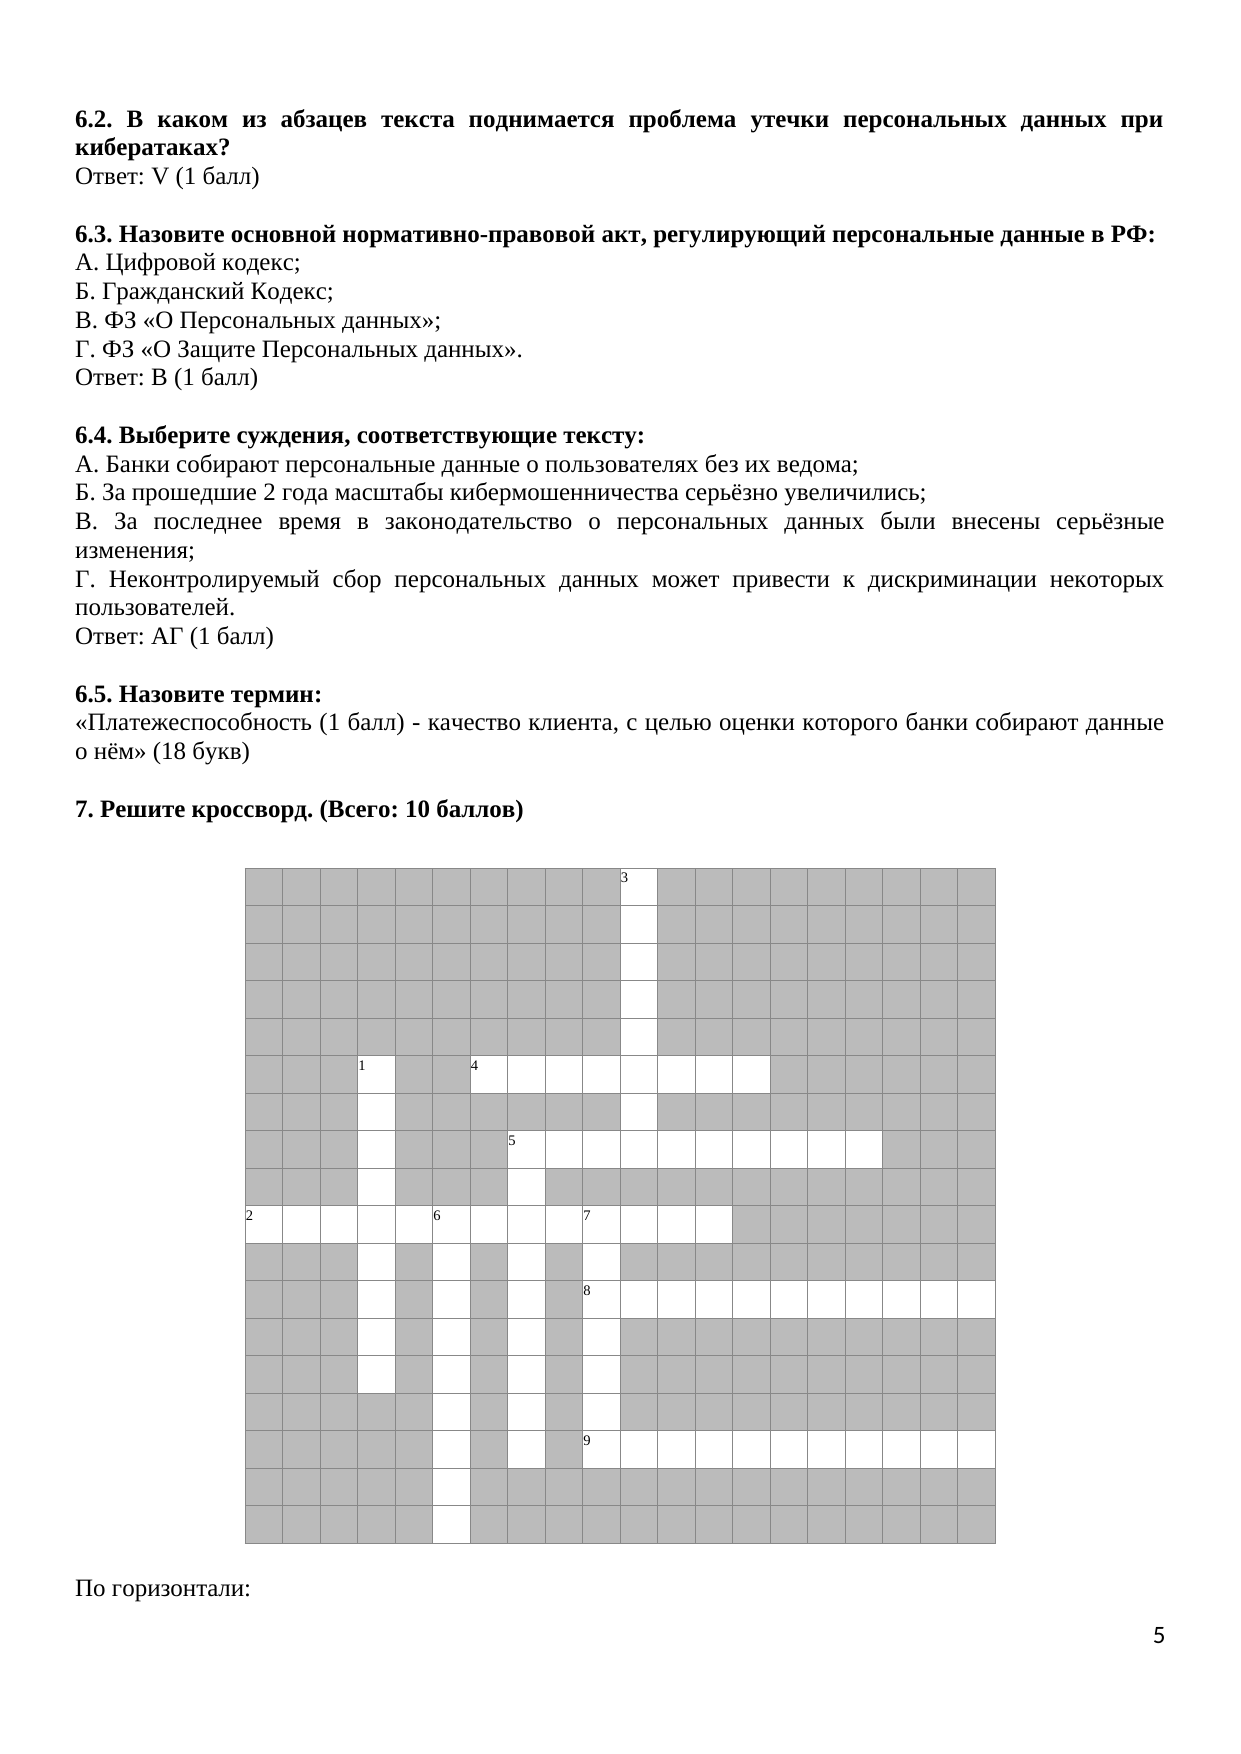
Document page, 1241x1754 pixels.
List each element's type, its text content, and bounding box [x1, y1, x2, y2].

table_cell [921, 1469, 957, 1505]
table_cell [808, 1431, 845, 1468]
table_cell [508, 906, 545, 943]
table_cell [583, 1056, 620, 1093]
table_cell [883, 1131, 920, 1168]
table_cell [283, 1394, 320, 1430]
table_cell [433, 1056, 470, 1093]
table_header [546, 869, 582, 905]
table_cell [696, 1431, 732, 1468]
table_cell [621, 1206, 657, 1243]
table_cell [921, 1206, 957, 1243]
table_cell [471, 1019, 507, 1055]
table_cell [396, 1019, 432, 1055]
table_cell [958, 1019, 995, 1055]
text В. За последнее время в законодательство о персональных данных были внесены серьёзные изменения; [75, 506, 1165, 564]
table_cell [283, 1131, 320, 1168]
table_cell [546, 1319, 582, 1355]
table_cell [283, 906, 320, 943]
table_cell [321, 981, 357, 1018]
text Ответ: V (1 балл) [75, 161, 1165, 190]
table_cell [508, 1394, 545, 1430]
table_cell [696, 1506, 732, 1543]
table_cell [883, 981, 920, 1018]
table_cell [808, 1319, 845, 1355]
table_cell [621, 1131, 657, 1168]
table_cell [358, 1469, 395, 1505]
table_cell [883, 1056, 920, 1093]
table_cell [321, 1206, 357, 1243]
table_cell [883, 944, 920, 980]
text Б. Гражданский Кодекс; [75, 276, 1165, 305]
table_cell [358, 906, 395, 943]
table_cell [696, 1019, 732, 1055]
table_cell [883, 1469, 920, 1505]
table_cell [471, 1131, 507, 1168]
table_cell [621, 1431, 657, 1468]
table_cell [246, 906, 282, 943]
table_cell [658, 1019, 695, 1055]
table_cell [546, 1394, 582, 1430]
table_cell [846, 944, 882, 980]
table_cell [921, 1281, 957, 1318]
table_cell [696, 1281, 732, 1318]
table_cell [246, 1056, 282, 1093]
table_cell [808, 1056, 845, 1093]
table_cell [771, 1281, 807, 1318]
table_cell [321, 1131, 357, 1168]
table_cell [358, 1131, 395, 1168]
table_header 3 [621, 869, 657, 905]
table_cell [471, 1281, 507, 1318]
table_cell [471, 1169, 507, 1205]
table_cell [546, 1469, 582, 1505]
table_cell [771, 1356, 807, 1393]
table_cell [283, 1469, 320, 1505]
table_cell [808, 1019, 845, 1055]
table_header [321, 869, 357, 905]
table_cell [883, 906, 920, 943]
table_cell [358, 1281, 395, 1318]
table_cell [396, 1094, 432, 1130]
table_cell [546, 1169, 582, 1205]
table_cell [846, 1206, 882, 1243]
text Ответ: АГ (1 балл) [75, 621, 1165, 650]
table_cell [283, 1206, 320, 1243]
table_cell [658, 1506, 695, 1543]
table_cell [846, 1019, 882, 1055]
table_cell [396, 1206, 432, 1243]
table_cell [396, 1281, 432, 1318]
table_cell [658, 1319, 695, 1355]
table_cell [246, 1394, 282, 1430]
table_cell [321, 1019, 357, 1055]
table_cell [846, 906, 882, 943]
table_cell [808, 944, 845, 980]
table_cell [396, 1056, 432, 1093]
table_cell [246, 1281, 282, 1318]
table_cell [546, 1431, 582, 1468]
table_cell [883, 1319, 920, 1355]
text 6.4. Выберите суждения, соответствующие тексту: [75, 420, 1165, 449]
table_header [771, 869, 807, 905]
table_cell [546, 1506, 582, 1543]
table_cell [921, 1131, 957, 1168]
table_cell [283, 1244, 320, 1280]
table_cell [733, 1506, 770, 1543]
table_cell [546, 1094, 582, 1130]
table_cell [733, 1281, 770, 1318]
table_cell [508, 1319, 545, 1355]
table_cell [621, 981, 657, 1018]
table_cell [808, 1206, 845, 1243]
table_cell [658, 1431, 695, 1468]
table_cell [246, 1019, 282, 1055]
table_header [508, 869, 545, 905]
table_cell [246, 1169, 282, 1205]
table_cell [246, 1094, 282, 1130]
table_cell [396, 1169, 432, 1205]
table_cell [246, 1356, 282, 1393]
table_cell [958, 1506, 995, 1543]
table_cell [921, 1319, 957, 1355]
table_cell [733, 1019, 770, 1055]
table_cell [546, 1019, 582, 1055]
table_cell [733, 1469, 770, 1505]
table_cell [771, 1056, 807, 1093]
table_cell [808, 1094, 845, 1130]
table_cell [921, 1394, 957, 1430]
table_cell [508, 1094, 545, 1130]
table_cell [321, 1094, 357, 1130]
table_cell [583, 1244, 620, 1280]
table_header [658, 869, 695, 905]
table_cell [658, 981, 695, 1018]
table_cell [471, 1469, 507, 1505]
table_cell [246, 1131, 282, 1168]
table_cell [771, 1244, 807, 1280]
table_cell [696, 1056, 732, 1093]
table_cell [471, 1394, 507, 1430]
table_cell [696, 981, 732, 1018]
table_cell [846, 1394, 882, 1430]
table_cell [321, 1394, 357, 1430]
table_cell [321, 1319, 357, 1355]
table_cell [958, 1206, 995, 1243]
table_cell [846, 1319, 882, 1355]
table_cell [396, 944, 432, 980]
table_cell [696, 1394, 732, 1430]
table_cell [546, 1131, 582, 1168]
table_cell [433, 1094, 470, 1130]
table_cell [433, 981, 470, 1018]
table_header [283, 869, 320, 905]
table_cell [883, 1094, 920, 1130]
text Г. Неконтролируемый сбор персональных данных может привести к дискриминации некоторых пользователей. [75, 564, 1165, 621]
table_cell [583, 1131, 620, 1168]
table_cell [921, 1056, 957, 1093]
table_cell [321, 1169, 357, 1205]
table_cell 9 [583, 1431, 620, 1468]
table_cell [433, 1169, 470, 1205]
table_cell [358, 944, 395, 980]
table_cell [658, 1131, 695, 1168]
table_cell [733, 981, 770, 1018]
table_cell [546, 1056, 582, 1093]
text Ответ: В (1 балл) [75, 362, 1165, 391]
table_cell 6 [433, 1206, 470, 1243]
table_cell [471, 1206, 507, 1243]
table_cell [808, 1469, 845, 1505]
table_cell [808, 1244, 845, 1280]
table_cell [808, 1281, 845, 1318]
table_header [358, 869, 395, 905]
table_cell [396, 906, 432, 943]
table_cell [921, 981, 957, 1018]
table_cell [396, 981, 432, 1018]
table_cell [808, 1131, 845, 1168]
table_cell [733, 1394, 770, 1430]
table_cell [621, 1056, 657, 1093]
table_cell [583, 906, 620, 943]
table_cell [283, 1431, 320, 1468]
table_cell [958, 1431, 995, 1468]
table_cell [358, 1169, 395, 1205]
table_cell [583, 1019, 620, 1055]
table_header [396, 869, 432, 905]
table_cell [846, 1281, 882, 1318]
table_cell [771, 1019, 807, 1055]
table_cell [846, 1244, 882, 1280]
table_cell [808, 906, 845, 943]
table_cell [546, 944, 582, 980]
table_cell [921, 1506, 957, 1543]
text 6.5. Назовите термин: [75, 679, 1165, 707]
table_cell [621, 906, 657, 943]
table_cell [733, 944, 770, 980]
table_cell [546, 906, 582, 943]
table_cell [246, 1431, 282, 1468]
table_cell [883, 1506, 920, 1543]
table_cell [283, 1281, 320, 1318]
table_header [471, 869, 507, 905]
table_cell [658, 1469, 695, 1505]
table_cell [733, 1356, 770, 1393]
table_cell [358, 1356, 395, 1393]
table_cell [958, 1394, 995, 1430]
table_cell [621, 1394, 657, 1430]
table_cell [621, 1094, 657, 1130]
table_cell [358, 1506, 395, 1543]
table_cell [658, 906, 695, 943]
table_cell [283, 1356, 320, 1393]
table_cell [846, 1506, 882, 1543]
text По горизонтали: [75, 1573, 1165, 1601]
table_cell [771, 1394, 807, 1430]
table_cell [433, 906, 470, 943]
table_cell [621, 1356, 657, 1393]
table_cell [433, 944, 470, 980]
table_cell [958, 1169, 995, 1205]
table_cell [396, 1131, 432, 1168]
table_cell [321, 906, 357, 943]
table_cell [471, 906, 507, 943]
table_cell [733, 1094, 770, 1130]
table_cell [658, 1206, 695, 1243]
table_cell [733, 906, 770, 943]
table_cell [696, 906, 732, 943]
table_cell [921, 906, 957, 943]
text А. Цифровой кодекс; [75, 247, 1165, 276]
table_cell [396, 1319, 432, 1355]
table_cell [733, 1056, 770, 1093]
table_cell [846, 1056, 882, 1093]
table_cell [883, 1431, 920, 1468]
table_cell [696, 1206, 732, 1243]
table_cell [696, 1244, 732, 1280]
table_cell [358, 1319, 395, 1355]
table_cell [583, 1506, 620, 1543]
table_cell [846, 1131, 882, 1168]
table_cell [508, 1431, 545, 1468]
table_cell [771, 906, 807, 943]
table_cell [808, 1169, 845, 1205]
table_cell [808, 981, 845, 1018]
table_cell 8 [583, 1281, 620, 1318]
table_cell [921, 1094, 957, 1130]
table_header [246, 869, 282, 905]
table_cell [958, 1244, 995, 1280]
table_cell [621, 1244, 657, 1280]
table_cell [471, 1094, 507, 1130]
table_cell [733, 1244, 770, 1280]
table_cell [658, 1281, 695, 1318]
table_cell [246, 981, 282, 1018]
table_cell [508, 1506, 545, 1543]
table_cell [658, 1356, 695, 1393]
table_cell [958, 981, 995, 1018]
table_cell [433, 1131, 470, 1168]
table_cell [883, 1356, 920, 1393]
table_cell [508, 1206, 545, 1243]
table_cell [958, 1056, 995, 1093]
table_cell [283, 944, 320, 980]
table_cell [958, 1469, 995, 1505]
table_cell [283, 1094, 320, 1130]
table_cell [283, 981, 320, 1018]
table_cell [883, 1169, 920, 1205]
table_cell [771, 1319, 807, 1355]
table_cell [621, 1281, 657, 1318]
table_cell [508, 1244, 545, 1280]
table_cell [883, 1206, 920, 1243]
table_cell [958, 1094, 995, 1130]
table_cell 5 [508, 1131, 545, 1168]
table_cell [283, 1019, 320, 1055]
table_cell [696, 1469, 732, 1505]
table_cell [771, 944, 807, 980]
table_cell [433, 1469, 470, 1505]
table_cell [846, 1169, 882, 1205]
table_cell [583, 1319, 620, 1355]
table_cell [471, 1431, 507, 1468]
table_cell [508, 981, 545, 1018]
table_cell [846, 1356, 882, 1393]
table_cell [283, 1169, 320, 1205]
table_cell [921, 1356, 957, 1393]
table_cell [958, 1319, 995, 1355]
table_cell [358, 1394, 395, 1430]
table_cell [958, 1131, 995, 1168]
table_cell [883, 1019, 920, 1055]
table_cell [246, 944, 282, 980]
table_cell [283, 1056, 320, 1093]
table_cell [621, 1319, 657, 1355]
table_cell [583, 1356, 620, 1393]
table_cell [246, 1244, 282, 1280]
table_cell [771, 1169, 807, 1205]
table_cell [921, 1244, 957, 1280]
table_cell [658, 1094, 695, 1130]
table_cell [696, 1356, 732, 1393]
table_cell [658, 1394, 695, 1430]
table_cell [583, 1469, 620, 1505]
table_cell [583, 1394, 620, 1430]
text 7. Решите кроссворд. (Всего: 10 баллов) [75, 794, 1165, 822]
table_header [808, 869, 845, 905]
table_cell [733, 1431, 770, 1468]
table_cell [771, 1469, 807, 1505]
table_cell [396, 1469, 432, 1505]
table_cell [471, 1244, 507, 1280]
table_cell [696, 1094, 732, 1130]
table_cell [508, 1281, 545, 1318]
table_cell [283, 1506, 320, 1543]
table_cell [396, 1244, 432, 1280]
table_cell [771, 1431, 807, 1468]
table_cell [846, 1469, 882, 1505]
table_cell [808, 1506, 845, 1543]
table_cell [958, 1356, 995, 1393]
table_cell [921, 944, 957, 980]
table_cell [546, 1244, 582, 1280]
table_cell [433, 1019, 470, 1055]
table_cell [471, 1319, 507, 1355]
table_cell [546, 1281, 582, 1318]
table_cell [921, 1019, 957, 1055]
table_cell [658, 1244, 695, 1280]
table_cell 4 [471, 1056, 507, 1093]
table_cell 1 [358, 1056, 395, 1093]
table_cell [771, 1094, 807, 1130]
table_cell [358, 1094, 395, 1130]
table_cell [808, 1356, 845, 1393]
table_cell [321, 944, 357, 980]
table_cell [846, 981, 882, 1018]
table_cell [921, 1169, 957, 1205]
table_cell [808, 1394, 845, 1430]
table_cell [508, 1469, 545, 1505]
table_cell [883, 1281, 920, 1318]
table_cell [433, 1506, 470, 1543]
table_header [696, 869, 732, 905]
table_cell [771, 1506, 807, 1543]
table_cell [621, 1019, 657, 1055]
table_cell [358, 1244, 395, 1280]
table_cell [246, 1469, 282, 1505]
table_cell [396, 1431, 432, 1468]
table_cell [246, 1506, 282, 1543]
table_cell [321, 1056, 357, 1093]
table_cell [583, 944, 620, 980]
table_cell [921, 1431, 957, 1468]
table_cell [321, 1506, 357, 1543]
table_cell [433, 1356, 470, 1393]
table_cell [771, 981, 807, 1018]
text В. ФЗ «О Персональных данных»; [75, 305, 1165, 334]
table_cell [321, 1469, 357, 1505]
table_cell [621, 944, 657, 980]
table_cell [508, 944, 545, 980]
table_cell [396, 1356, 432, 1393]
text Б. За прошедшие 2 года масштабы кибермошенничества серьёзно увеличились; [75, 477, 1165, 506]
table_cell [658, 1169, 695, 1205]
table_header [921, 869, 957, 905]
table_cell [471, 1506, 507, 1543]
table_header [846, 869, 882, 905]
text «Платежеспособность (1 балл) - качество клиента, с целью оценки которого банки собирают данные о нём» (18 букв) [75, 707, 1165, 765]
text 6.2. В каком из абзацев текста поднимается проблема утечки персональных данных при кибератаках? [75, 104, 1165, 161]
table_cell [396, 1506, 432, 1543]
table_cell [733, 1131, 770, 1168]
table_cell [358, 1431, 395, 1468]
table_cell [508, 1019, 545, 1055]
table_cell [958, 906, 995, 943]
table_cell [621, 1169, 657, 1205]
table_cell [321, 1356, 357, 1393]
table_cell [358, 1206, 395, 1243]
table_cell [471, 944, 507, 980]
table_cell [358, 1019, 395, 1055]
table_cell [471, 981, 507, 1018]
table_cell [321, 1244, 357, 1280]
table_cell [696, 944, 732, 980]
table_cell [583, 1094, 620, 1130]
table_cell [546, 1356, 582, 1393]
table_cell [883, 1244, 920, 1280]
table_cell [958, 944, 995, 980]
table_cell [433, 1244, 470, 1280]
table_cell [771, 1131, 807, 1168]
table_cell [621, 1506, 657, 1543]
table_cell [658, 1056, 695, 1093]
table_cell [283, 1319, 320, 1355]
table_header [883, 869, 920, 905]
table_cell [696, 1319, 732, 1355]
table_header [433, 869, 470, 905]
table_cell [771, 1206, 807, 1243]
table_cell [471, 1356, 507, 1393]
table_cell [846, 1431, 882, 1468]
table_cell [433, 1319, 470, 1355]
table_cell [508, 1169, 545, 1205]
table_cell [508, 1056, 545, 1093]
table_cell [583, 1169, 620, 1205]
table_cell [433, 1281, 470, 1318]
table_cell [508, 1356, 545, 1393]
table_cell [583, 981, 620, 1018]
table_header [958, 869, 995, 905]
table_cell [958, 1281, 995, 1318]
table_header [733, 869, 770, 905]
table_cell [433, 1431, 470, 1468]
table_cell [696, 1131, 732, 1168]
table_cell [733, 1206, 770, 1243]
table_cell [246, 1319, 282, 1355]
table_header [583, 869, 620, 905]
table_cell 7 [583, 1206, 620, 1243]
table_cell [546, 1206, 582, 1243]
table_cell [846, 1094, 882, 1130]
table_cell 2 [246, 1206, 282, 1243]
table_cell [696, 1169, 732, 1205]
table_cell [658, 944, 695, 980]
text 6.3. Назовите основной нормативно-правовой акт, регулирующий персональные данные в РФ: [75, 219, 1165, 247]
table_cell [433, 1394, 470, 1430]
table_cell [321, 1281, 357, 1318]
table_cell [546, 981, 582, 1018]
table_cell [883, 1394, 920, 1430]
table_cell [358, 981, 395, 1018]
table_cell [621, 1469, 657, 1505]
table_cell [321, 1431, 357, 1468]
text Г. ФЗ «О Защите Персональных данных». [75, 334, 1165, 362]
text А. Банки собирают персональные данные о пользователях без их ведома; [75, 449, 1165, 477]
table_cell [733, 1319, 770, 1355]
table_cell [733, 1169, 770, 1205]
table_cell [396, 1394, 432, 1430]
